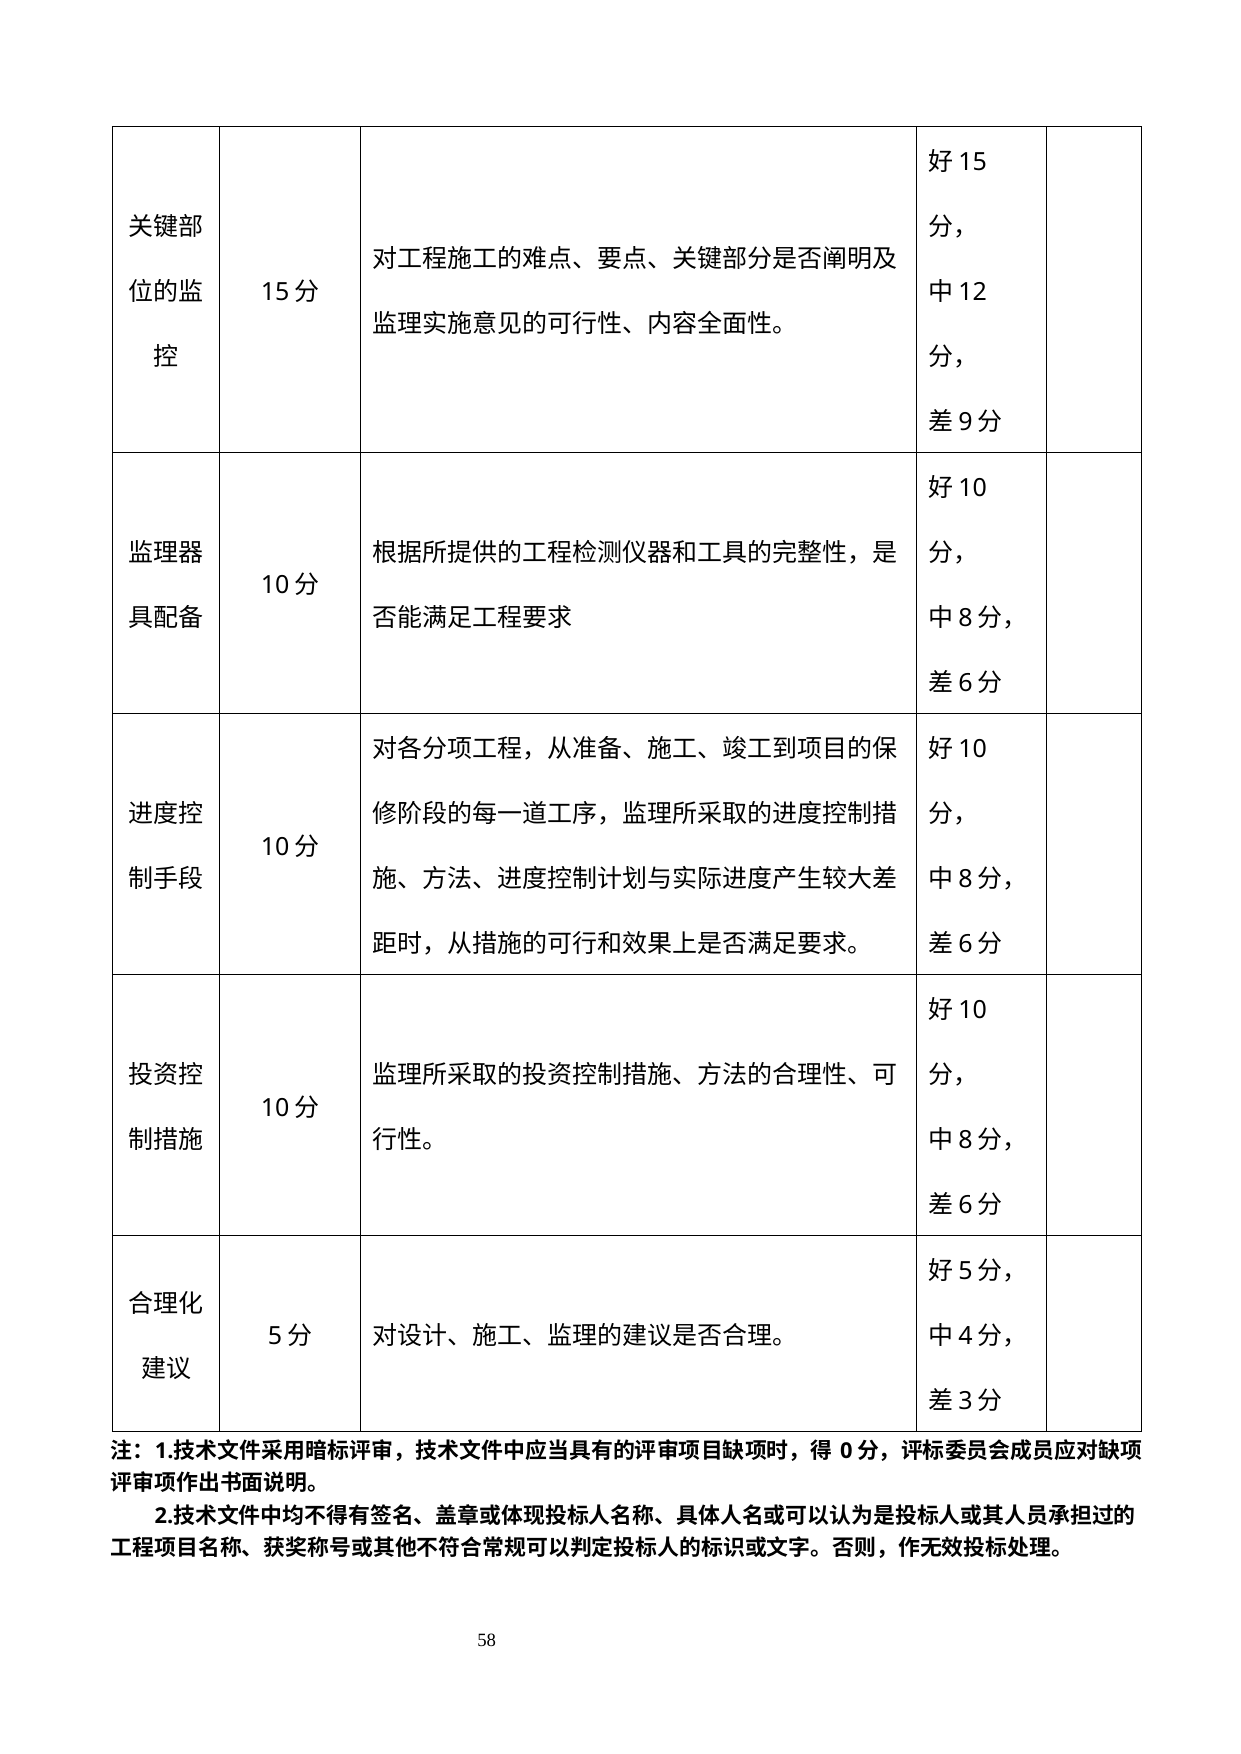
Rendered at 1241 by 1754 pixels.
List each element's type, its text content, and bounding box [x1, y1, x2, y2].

table_cell 10分 [220, 975, 360, 1235]
table_cell 合理化建议 [113, 1236, 219, 1431]
text 2.技术文件中均不得有签名、盖章或体现投标人名称、具体人名或可以认为是投标人或其人员承担过的工程项目名称、获奖称号或其他不符合常规可以判定投标人的标识或文字。否则，作无效投标处理。 [110, 1497, 1144, 1562]
table_cell 对工程施工的难点、要点、关键部分是否阐明及监理实施意见的可行性、内容全面性。 [361, 127, 916, 452]
table_cell 投资控制措施 [113, 975, 219, 1235]
table_cell [1047, 453, 1141, 713]
table_cell 好10分， 中8分， 差6分 [917, 975, 1046, 1235]
table_cell 监理所采取的投资控制措施、方法的合理性、可行性。 [361, 975, 916, 1235]
table_cell 好10分， 中8分， 差6分 [917, 714, 1046, 974]
table_cell 好15分， 中12分， 差9分 [917, 127, 1046, 452]
table_cell 10分 [220, 453, 360, 713]
table_cell 10分 [220, 714, 360, 974]
table_cell [1047, 714, 1141, 974]
table_cell [1047, 1236, 1141, 1431]
table_cell 监理器具配备 [113, 453, 219, 713]
table_cell 关键部位的监控 [113, 127, 219, 452]
table_cell [1047, 127, 1141, 452]
table_cell 进度控制手段 [113, 714, 219, 974]
table_cell 15分 [220, 127, 360, 452]
table_cell [1047, 975, 1141, 1235]
table_cell 5分 [220, 1236, 360, 1431]
table_cell 好10分， 中8分， 差6分 [917, 453, 1046, 713]
text 注：1.技术文件采用暗标评审，技术文件中应当具有的评审项目缺项时，得0分，评标委员会成员应对缺项评审项作出书面说明。 [110, 1432, 1144, 1497]
table_cell 对各分项工程，从准备、施工、竣工到项目的保修阶段的每一道工序，监理所采取的进度控制措施、方法、进度控制计划与实际进度产生较大差距时，从措施的可行和效果上是否满足要求。 [361, 714, 916, 974]
table_cell 对设计、施工、监理的建议是否合理。 [361, 1236, 916, 1431]
table_cell 根据所提供的工程检测仪器和工具的完整性，是否能满足工程要求 [361, 453, 916, 713]
table_cell 好5分， 中4分， 差3分 [917, 1236, 1046, 1431]
